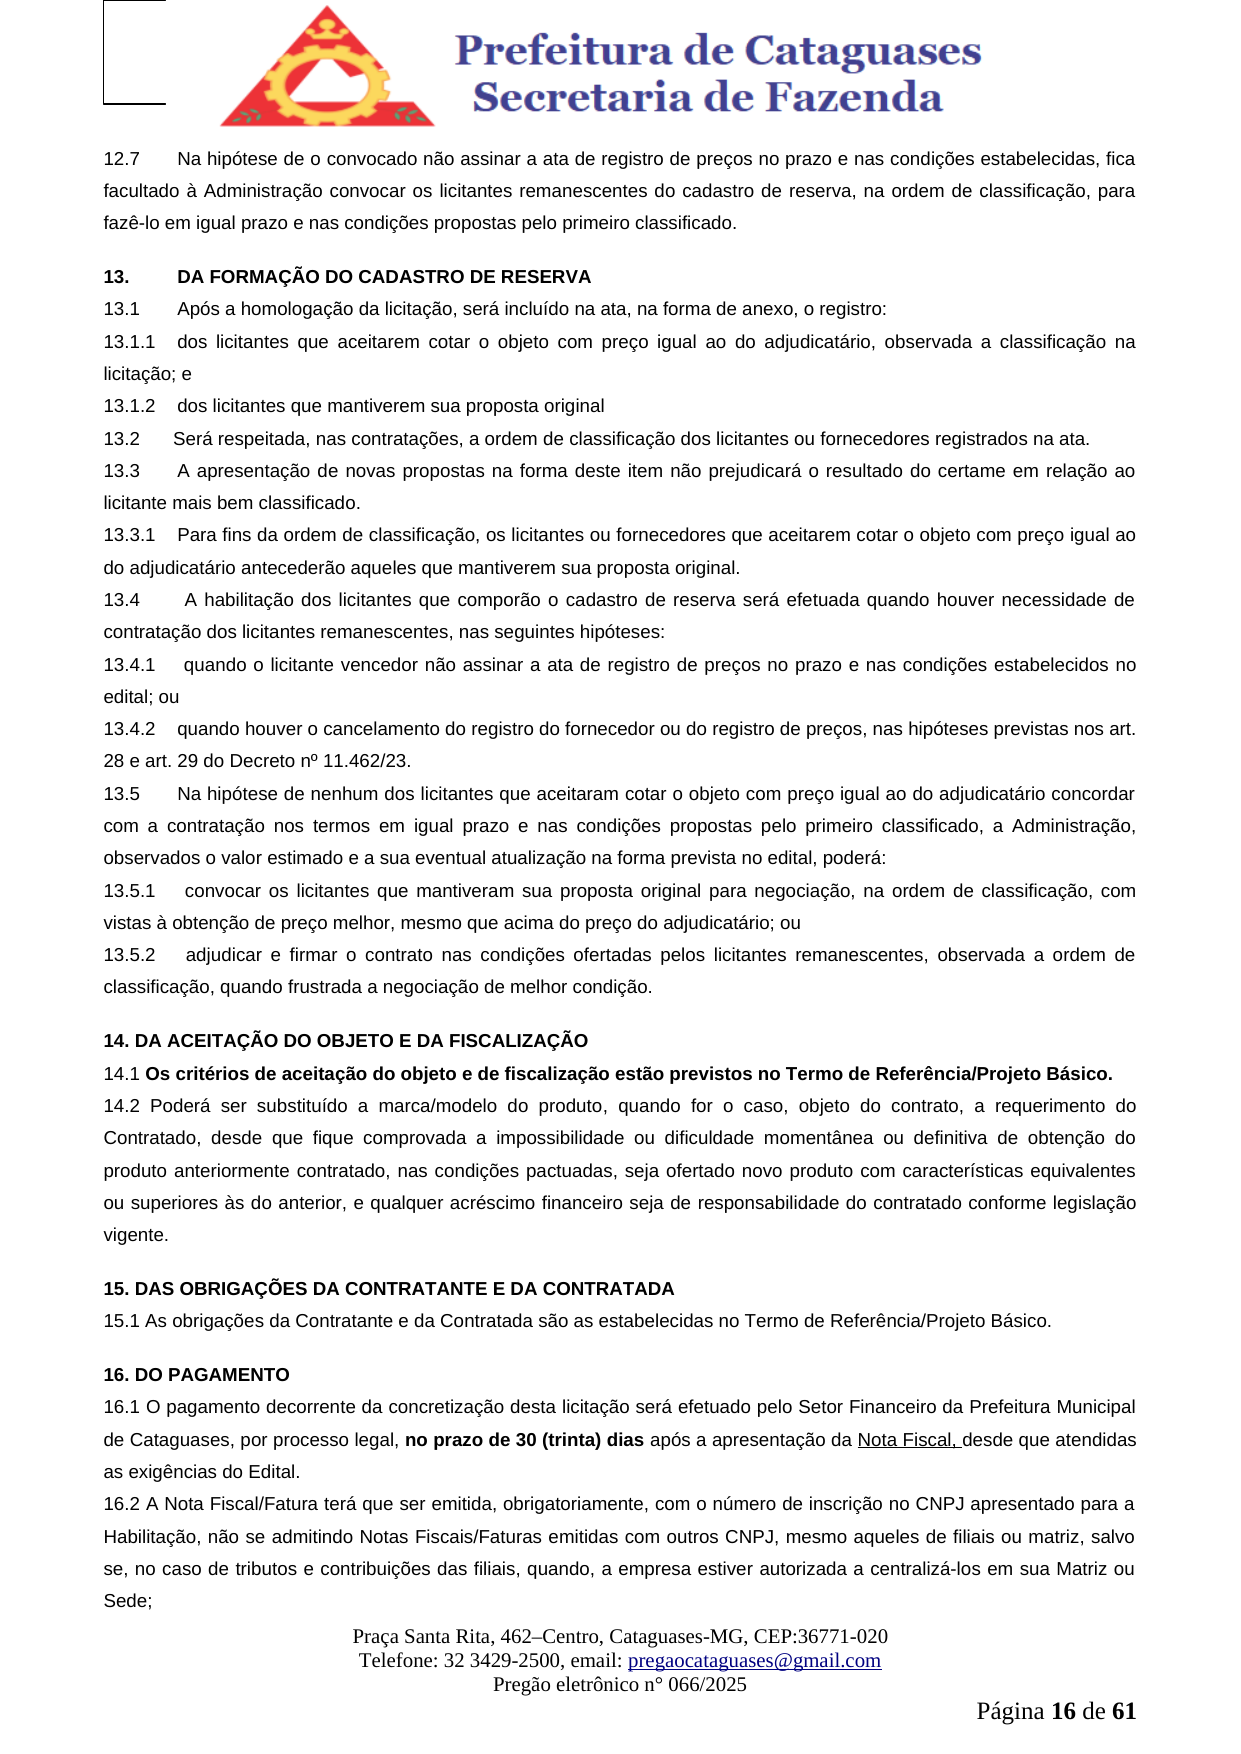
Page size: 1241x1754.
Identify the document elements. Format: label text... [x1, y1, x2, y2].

text 15. DAS OBRIGAÇÕES DA CONTRATANTE E DA CONTRATADA [103, 1278, 1137, 1299]
list Para fins da ordem de classificação, os licitantes ou fornecedores que aceitarem cotar o objeto com preço igual ao do adjudicatário antecederão aqueles que mantiverem sua proposta original. [103, 524, 1137, 578]
list Na hipótese de o convocado não assinar a ata de registro de preços no prazo e nas condições estabelecidas, fica facultado à Administração convocar os licitantes remanescentes do cadastro de reserva, na ordem de classificação, para fazê-lo em igual prazo e nas condições propostas pelo primeiro classificado. [103, 147, 1137, 234]
text 14. DA ACEITAÇÃO DO OBJETO E DA FISCALIZAÇÃO [103, 1030, 1137, 1052]
picture [165, 0, 1075, 148]
list DA FORMAÇÃO DO CADASTRO DE RESERVA [103, 266, 1137, 287]
list quando houver o cancelamento do registro do fornecedor ou do registro de preços, nas hipóteses previstas nos art. 28 e art. 29 do Decreto nº 11.462/23. [103, 718, 1137, 772]
text 15.1 As obrigações da Contratante e da Contratada são as estabelecidas no Termo de Referência/Projeto Básico. [103, 1310, 1137, 1332]
list convocar os licitantes que mantiveram sua proposta original para negociação, na ordem de classificação, com vistas à obtenção de preço melhor, mesmo que acima do preço do adjudicatário; ou [103, 879, 1137, 933]
text 14.1 Os critérios de aceitação do objeto e de fiscalização estão previstos no Termo de Referência/Projeto Básico. [103, 1062, 1137, 1084]
list dos licitantes que mantiverem sua proposta original [103, 395, 1137, 417]
list A habilitação dos licitantes que comporão o cadastro de reserva será efetuada quando houver necessidade de contratação dos licitantes remanescentes, nas seguintes hipóteses: [103, 589, 1137, 643]
text 16.2 A Nota Fiscal/Fatura terá que ser emitida, obrigatoriamente, com o número de inscrição no CNPJ apresentado para a Habilitação, não se admitindo Notas Fiscais/Faturas emitidas com outros CNPJ, mesmo aqueles de filiais ou matriz, salvo se, no caso de tributos e contribuições das filiais, quando, a empresa estiver autorizada a centralizá-los em sua Matriz ou Sede; [103, 1493, 1137, 1612]
list adjudicar e firmar o contrato nas condições ofertadas pelos licitantes remanescentes, observada a ordem de classificação, quando frustrada a negociação de melhor condição. [103, 944, 1137, 998]
list Será respeitada, nas contratações, a ordem de classificação dos licitantes ou fornecedores registrados na ata. [103, 427, 1137, 449]
text 16. DO PAGAMENTO [103, 1364, 1137, 1386]
text 16.1 O pagamento decorrente da concretização desta licitação será efetuado pelo Setor Financeiro da Prefeitura Municipal de Cataguases, por processo legal, no prazo de 30 (trinta) dias após a apresentação da Nota Fiscal, desde que atendidas as exigências do Edital. [103, 1396, 1137, 1482]
list dos licitantes que aceitarem cotar o objeto com preço igual ao do adjudicatário, observada a classificação na licitação; e [103, 331, 1137, 384]
list quando o licitante vencedor não assinar a ata de registro de preços no prazo e nas condições estabelecidos no edital; ou [103, 653, 1137, 707]
list A apresentação de novas propostas na forma deste item não prejudicará o resultado do certame em relação ao licitante mais bem classificado. [103, 460, 1137, 513]
list Na hipótese de nenhum dos licitantes que aceitaram cotar o objeto com preço igual ao do adjudicatário concordar com a contratação nos termos em igual prazo e nas condições propostas pelo primeiro classificado, a Administração, observados o valor estimado e a sua eventual atualização na forma prevista no edital, poderá: [103, 783, 1137, 869]
text 14.2 Poderá ser substituído a marca/modelo do produto, quando for o caso, objeto do contrato, a requerimento do Contratado, desde que fique comprovada a impossibilidade ou dificuldade momentânea ou definitiva de obtenção do produto anteriormente contratado, nas condições pactuadas, seja ofertado novo produto com características equivalentes ou superiores às do anterior, e qualquer acréscimo financeiro seja de responsabilidade do contratado conforme legislação vigente. [103, 1095, 1137, 1246]
list Após a homologação da licitação, será incluído na ata, na forma de anexo, o registro: [103, 298, 1137, 320]
